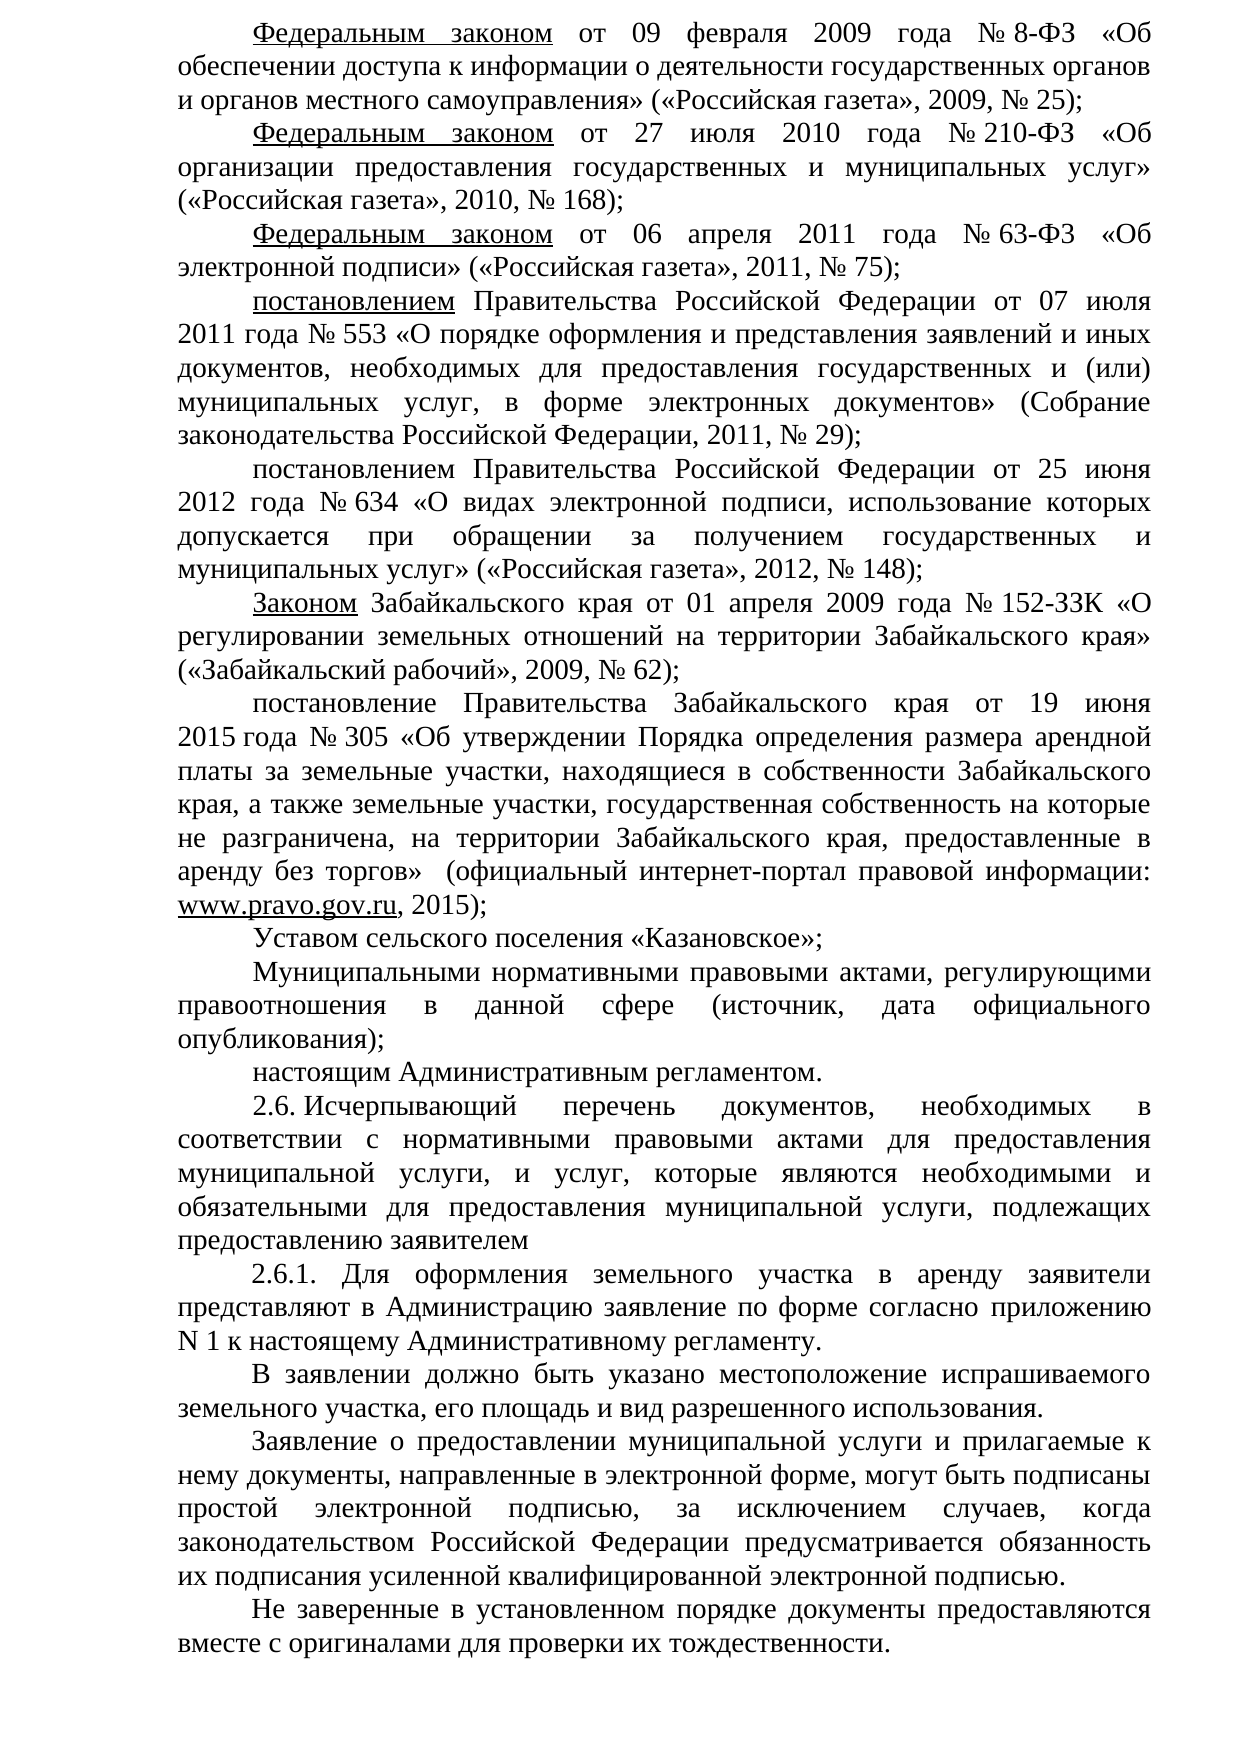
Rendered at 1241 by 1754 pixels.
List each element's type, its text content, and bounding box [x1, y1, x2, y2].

text Заявление о предоставлении муниципальной услуги и прилагаемые к нему документы, направленные в электронной форме, могут быть подписаны простой электронной подписью, за исключением случаев, когда законодательством Российской Федерации предусматривается обязанность их подписания усиленной квалифицированной электронной подписью. [177, 1423, 1152, 1591]
text постановление Правительства Забайкальского края от 19 июня 2015 года № 305 «Об утверждении Порядка определения размера арендной платы за земельные участки, находящиеся в собственности Забайкальского края, а также земельные участки, государственная собственность на которые не разграничена, на территории Забайкальского края, предоставленные в аренду без торгов» (официальный интернет-портал правовой информации: www.pravo.gov.ru, 2015); [177, 686, 1152, 920]
text постановлением Правительства Российской Федерации от 25 июня 2012 года № 634 «О видах электронной подписи, использование которых допускается при обращении за получением государственных и муниципальных услуг» («Российская газета», 2012, № 148); [177, 451, 1152, 585]
text Уставом сельского поселения «Казановское»; [177, 920, 1152, 954]
text Муниципальными нормативными правовыми актами, регулирующими правоотношения в данной сфере (источник, дата официального опубликования); [177, 954, 1152, 1054]
text 2.6. Исчерпывающий перечень документов, необходимых в соответствии с нормативными правовыми актами для предоставления муниципальной услуги, и услуг, которые являются необходимыми и обязательными для предоставления муниципальной услуги, подлежащих предоставлению заявителем [177, 1088, 1152, 1256]
text Федеральным законом от 06 апреля 2011 года № 63-Ф3 «Об электронной подписи» («Российская газета», 2011, № 75); [177, 216, 1152, 283]
text Федеральным законом от 27 июля 2010 года № 210-ФЗ «Об организации предоставления государственных и муниципальных услуг» («Российская газета», 2010, № 168); [177, 115, 1152, 216]
text В заявлении должно быть указано местоположение испрашиваемого земельного участка, его площадь и вид разрешенного использования. [177, 1356, 1152, 1423]
text настоящим Административным регламентом. [177, 1054, 1152, 1088]
text постановлением Правительства Российской Федерации от 07 июля 2011 года № 553 «О порядке оформления и представления заявлений и иных документов, необходимых для предоставления государственных и (или) муниципальных услуг, в форме электронных документов» (Собрание законодательства Российской Федерации, 2011, № 29); [177, 283, 1152, 451]
text 2.6.1. Для оформления земельного участка в аренду заявители представляют в Администрацию заявление по форме согласно приложению N 1 к настоящему Административному регламенту. [177, 1256, 1152, 1356]
text Федеральным законом от 09 февраля 2009 года № 8-ФЗ «Об обеспечении доступа к информации о деятельности государственных органов и органов местного самоуправления» («Российская газета», 2009, № 25); [177, 15, 1152, 115]
text Не заверенные в установленном порядке документы предоставляются вместе с оригиналами для проверки их тождественности. [177, 1591, 1152, 1658]
text Законом Забайкальского края от 01 апреля 2009 года № 152-ЗЗК «О регулировании земельных отношений на территории Забайкальского края» («Забайкальский рабочий», 2009, № 62); [177, 585, 1152, 686]
